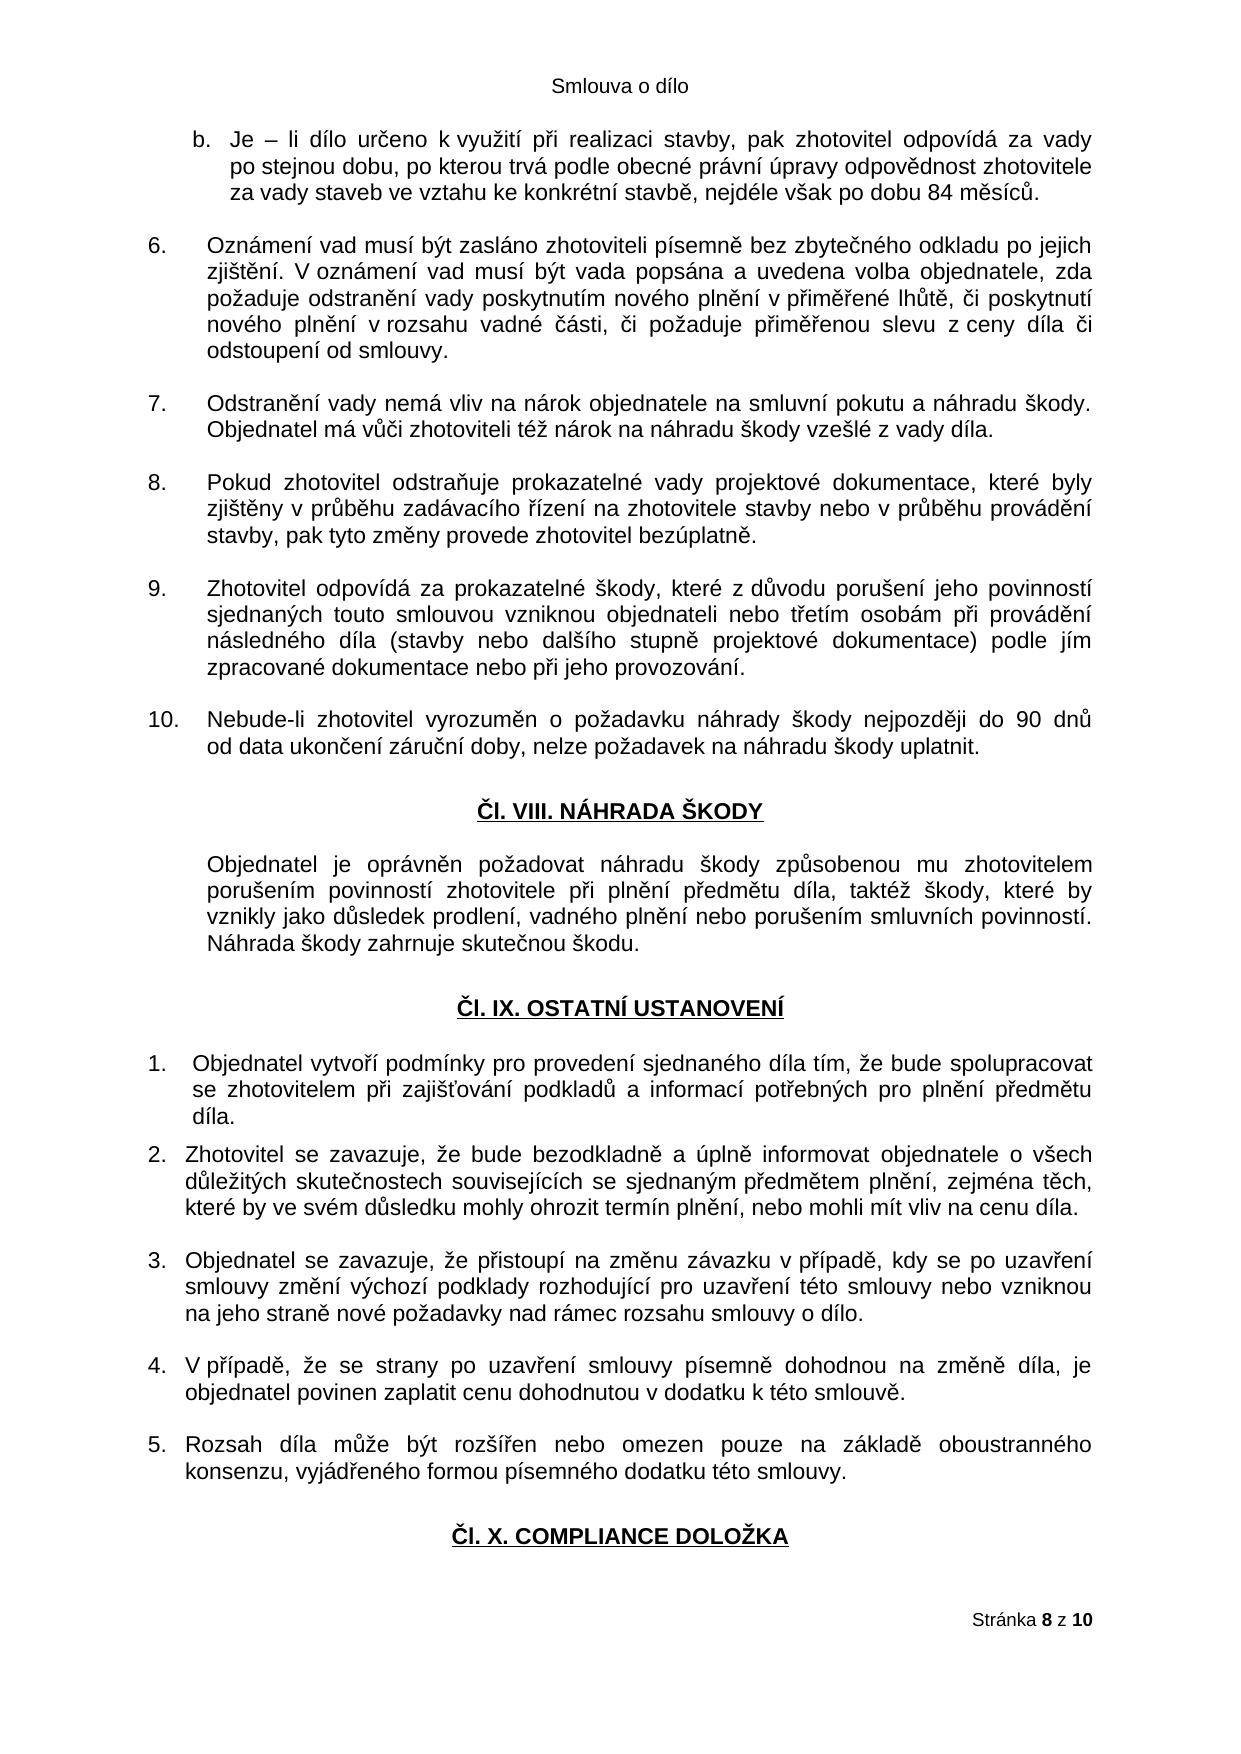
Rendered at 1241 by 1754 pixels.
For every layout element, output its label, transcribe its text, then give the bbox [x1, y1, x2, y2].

list Nebude-li zhotovitel vyrozuměn o požadavku náhrady škody nejpozději do 90 dnů od data ukončení záruční doby, nelze požadavek na náhradu škody uplatnit. [148, 706, 1093, 759]
list Zhotovitel se zavazuje, že bude bezodkladně a úplně informovat objednatele o všech důležitých skutečnostech souvisejících se sjednaným předmětem plnění, zejména těch, které by ve svém důsledku mohly ohrozit termín plnění, nebo mohli mít vliv na cenu díla. [148, 1141, 1093, 1221]
list Objednatel je oprávněn požadovat náhradu škody způsobenou mu zhotovitelem porušením povinností zhotovitele při plnění předmětu díla, taktéž škody, které by vznikly jako důsledek prodlení, vadného plnění nebo porušením smluvních povinností. Náhrada škody zahrnuje skutečnou škodu. [207, 851, 1093, 956]
list Oznámení vad musí být zasláno zhotoviteli písemně bez zbytečného odkladu po jejich zjištění. V oznámení vad musí být vada popsána a uvedena volba objednatele, zda požaduje odstranění vady poskytnutím nového plnění v přiměřené lhůtě, či poskytnutí nového plnění v rozsahu vadné části, či požaduje přiměřenou slevu z ceny díla či odstoupení od smlouvy. [148, 232, 1093, 364]
list Zhotovitel odpovídá za prokazatelné škody, které z důvodu porušení jeho povinností sjednaných touto smlouvou vzniknou objednateli nebo třetím osobám při provádění následného díla (stavby nebo dalšího stupně projektové dokumentace) podle jím zpracované dokumentace nebo při jeho provozování. [148, 574, 1093, 680]
list Odstranění vady nemá vliv na nárok objednatele na smluvní pokutu a náhradu škody. Objednatel má vůči zhotoviteli též nárok na náhradu škody vzešlé z vady díla. [148, 390, 1093, 443]
text Čl. X. COMPLIANCE DOLOŽKA [148, 1523, 1093, 1549]
text Čl. IX. OSTATNÍ USTANOVENÍ [148, 995, 1093, 1021]
list V případě, že se strany po uzavření smlouvy písemně dohodnou na změně díla, je objednatel povinen zaplatit cenu dohodnutou v dodatku k této smlouvě. [148, 1352, 1093, 1405]
list Objednatel se zavazuje, že přistoupí na změnu závazku v případě, kdy se po uzavření smlouvy změní výchozí podklady rozhodující pro uzavření této smlouvy nebo vzniknou na jeho straně nové požadavky nad rámec rozsahu smlouvy o dílo. [148, 1247, 1093, 1326]
list Pokud zhotovitel odstraňuje prokazatelné vady projektové dokumentace, které byly zjištěny v průběhu zadávacího řízení na zhotovitele stavby nebo v průběhu provádění stavby, pak tyto změny provede zhotovitel bezúplatně. [148, 469, 1093, 548]
list Je – li dílo určeno k využití při realizaci stavby, pak zhotovitel odpovídá za vady po stejnou dobu, po kterou trvá podle obecné právní úpravy odpovědnost zhotovitele za vady staveb ve vztahu ke konkrétní stavbě, nejdéle však po dobu 84 měsíců. [192, 126, 1093, 206]
text Čl. VIII. NÁHRADA ŠKODY [148, 798, 1093, 824]
list Objednatel vytvoří podmínky pro provedení sjednaného díla tím, že bude spolupracovat se zhotovitelem při zajišťování podkladů a informací potřebných pro plnění předmětu díla. [148, 1050, 1093, 1129]
list Rozsah díla může být rozšířen nebo omezen pouze na základě oboustranného konsenzu, vyjádřeného formou písemného dodatku této smlouvy. [148, 1431, 1093, 1484]
